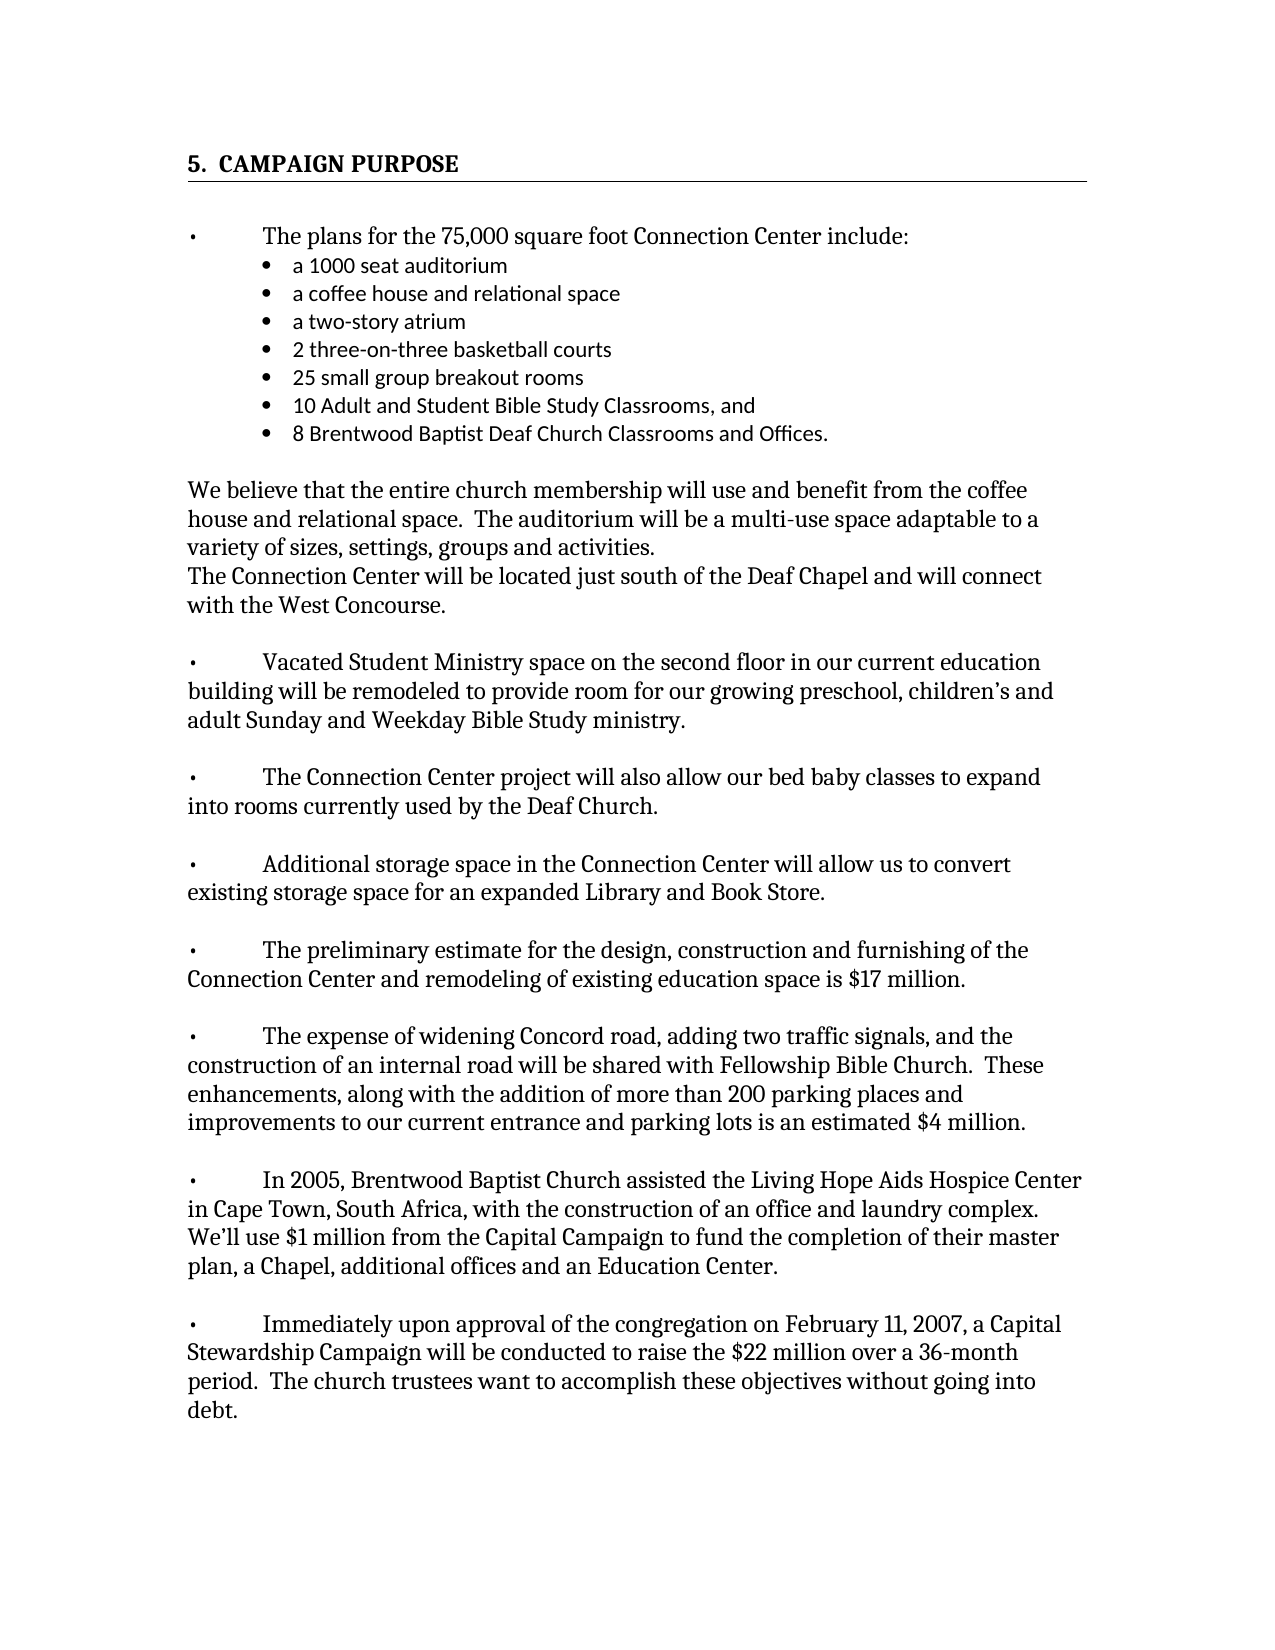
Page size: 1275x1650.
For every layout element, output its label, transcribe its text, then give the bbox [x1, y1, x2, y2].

text 5. CAMPAIGN PURPOSE [187, 150, 1087, 182]
text • The plans for the 75,000 square foot Connection Center include: [187, 222, 1087, 251]
text We believe that the entire church membership will use and benefit from the coffee house and relational space. The auditorium will be a multi-use space adaptable to a variety of sizes, settings, groups and activities. [187, 476, 1087, 562]
text • The preliminary estimate for the design, construction and furnishing of the Connection Center and remodeling of existing education space is $17 million. [187, 907, 1087, 993]
list a 1000 seat auditorium [262, 251, 1087, 279]
list a two-story atrium [262, 307, 1087, 335]
text • Immediately upon approval of the congregation on February 11, 2007, a Capital Stewardship Campaign will be conducted to raise the $22 million over a 36-month period. The church trustees want to accomplish these objectives without going into debt. [187, 1281, 1087, 1424]
list 25 small group breakout rooms [262, 363, 1087, 391]
list 2 three-on-three basketball courts [262, 335, 1087, 363]
list 10 Adult and Student Bible Study Classrooms, and [262, 391, 1087, 419]
text • Vacated Student Ministry space on the second floor in our current education building will be remodeled to provide room for our growing preschool, children’s and adult Sunday and Weekday Bible Study ministry. [187, 619, 1087, 734]
text • Additional storage space in the Connection Center will allow us to convert existing storage space for an expanded Library and Book Store. [187, 821, 1087, 907]
text • The Connection Center project will also allow our bed baby classes to expand into rooms currently used by the Deaf Church. [187, 734, 1087, 821]
text • In 2005, Brentwood Baptist Church assisted the Living Hope Aids Hospice Center in Cape Town, South Africa, with the construction of an office and laundry complex. We’ll use $1 million from the Capital Campaign to fund the completion of their master plan, a Chapel, additional offices and an Education Center. [187, 1137, 1087, 1281]
text The Connection Center will be located just south of the Deaf Chapel and will connect with the West Concourse. [187, 562, 1087, 619]
text • The expense of widening Concord road, adding two traffic signals, and the construction of an internal road will be shared with Fellowship Bible Church. These enhancements, along with the addition of more than 200 parking places and improvements to our current entrance and parking lots is an estimated $4 million. [187, 993, 1087, 1137]
list a coffee house and relational space [262, 279, 1087, 307]
list 8 Brentwood Baptist Deaf Church Classrooms and Offices. [262, 419, 1087, 447]
